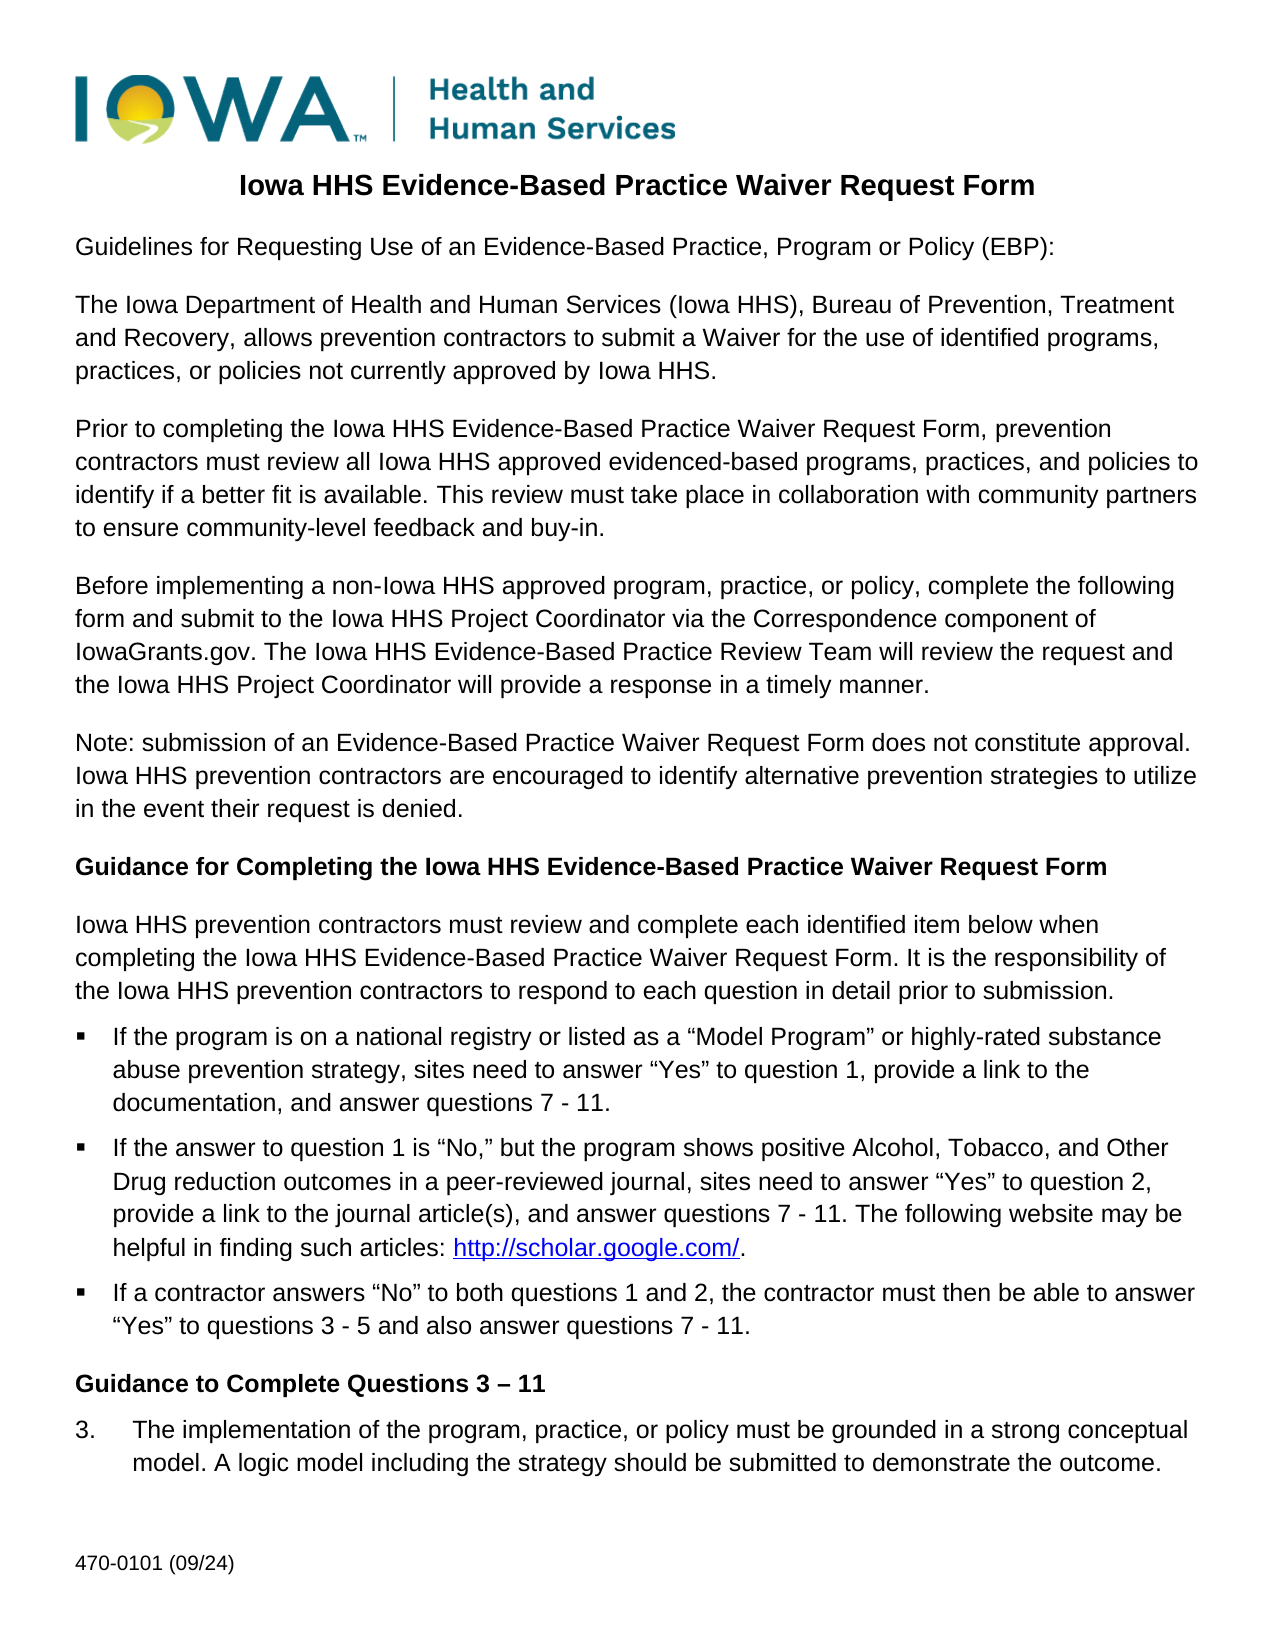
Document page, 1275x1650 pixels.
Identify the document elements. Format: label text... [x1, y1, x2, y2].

text Iowa HHS prevention contractors must review and complete each identified item below when completing the Iowa HHS Evidence-Based Practice Waiver Request Form. It is the responsibility of the Iowa HHS prevention contractors to respond to each question in detail prior to submission. [75, 910, 1200, 1005]
list If a contractor answers “No” to both questions 1 and 2, the contractor must then be able to answer “Yes” to questions 3 - 5 and also answer questions 7 - 11. [75, 1278, 1200, 1340]
list If the program is on a national registry or listed as a “Model Program” or highly-rated substance abuse prevention strategy, sites need to answer “Yes” to question 1, provide a link to the documentation, and answer questions 7 - 11. [75, 1022, 1200, 1117]
text Note: submission of an Evidence-Based Practice Waiver Request Form does not constitute approval. Iowa HHS prevention contractors are encouraged to identify alternative prevention strategies to utilize in the event their request is denied. [75, 728, 1200, 823]
picture [666, 126, 675, 131]
text 3. The implementation of the program, practice, or policy must be grounded in a strong conceptual model. A logic model including the strategy should be submitted to demonstrate the outcome. [75, 1415, 1200, 1476]
text Before implementing a non-Iowa HHS approved program, practice, or policy, complete the following form and submit to the Iowa HHS Project Coordinator via the Correspondence component of IowaGrants.gov. The Iowa HHS Evidence-Based Practice Review Team will review the request and the Iowa HHS Project Coordinator will provide a response in a timely manner. [75, 571, 1200, 699]
subtitle Iowa HHS Evidence-Based Practice Waiver Request Form [75, 168, 1200, 202]
text The Iowa Department of Health and Human Services (Iowa HHS), Bureau of Prevention, Treatment and Recovery, allows prevention contractors to submit a Waiver for the use of identified programs, practices, or policies not currently approved by Iowa HHS. [75, 290, 1200, 384]
text Guidelines for Requesting Use of an Evidence-Based Practice, Program or Policy (EBP): [75, 232, 1200, 261]
text Prior to completing the Iowa HHS Evidence-Based Practice Waiver Request Form, prevention contractors must review all Iowa HHS approved evidenced-based programs, practices, and policies to identify if a better fit is available. This review must take place in collaboration with community partners to ensure community-level feedback and buy-in. [75, 414, 1200, 542]
text Guidance to Complete Questions 3 – 11 [75, 1369, 1200, 1398]
picture [75, 75, 675, 144]
list If the answer to question 1 is “No,” but the program shows positive Alcohol, Tobacco, and Other Drug reduction outcomes in a peer-reviewed journal, sites need to answer “Yes” to question 2, provide a link to the journal article(s), and answer questions 7 - 11. The following website may be helpful in finding such articles: http://scholar.google.com/. [75, 1133, 1200, 1261]
text Guidance for Completing the Iowa HHS Evidence-Based Practice Waiver Request Form [75, 852, 1200, 881]
